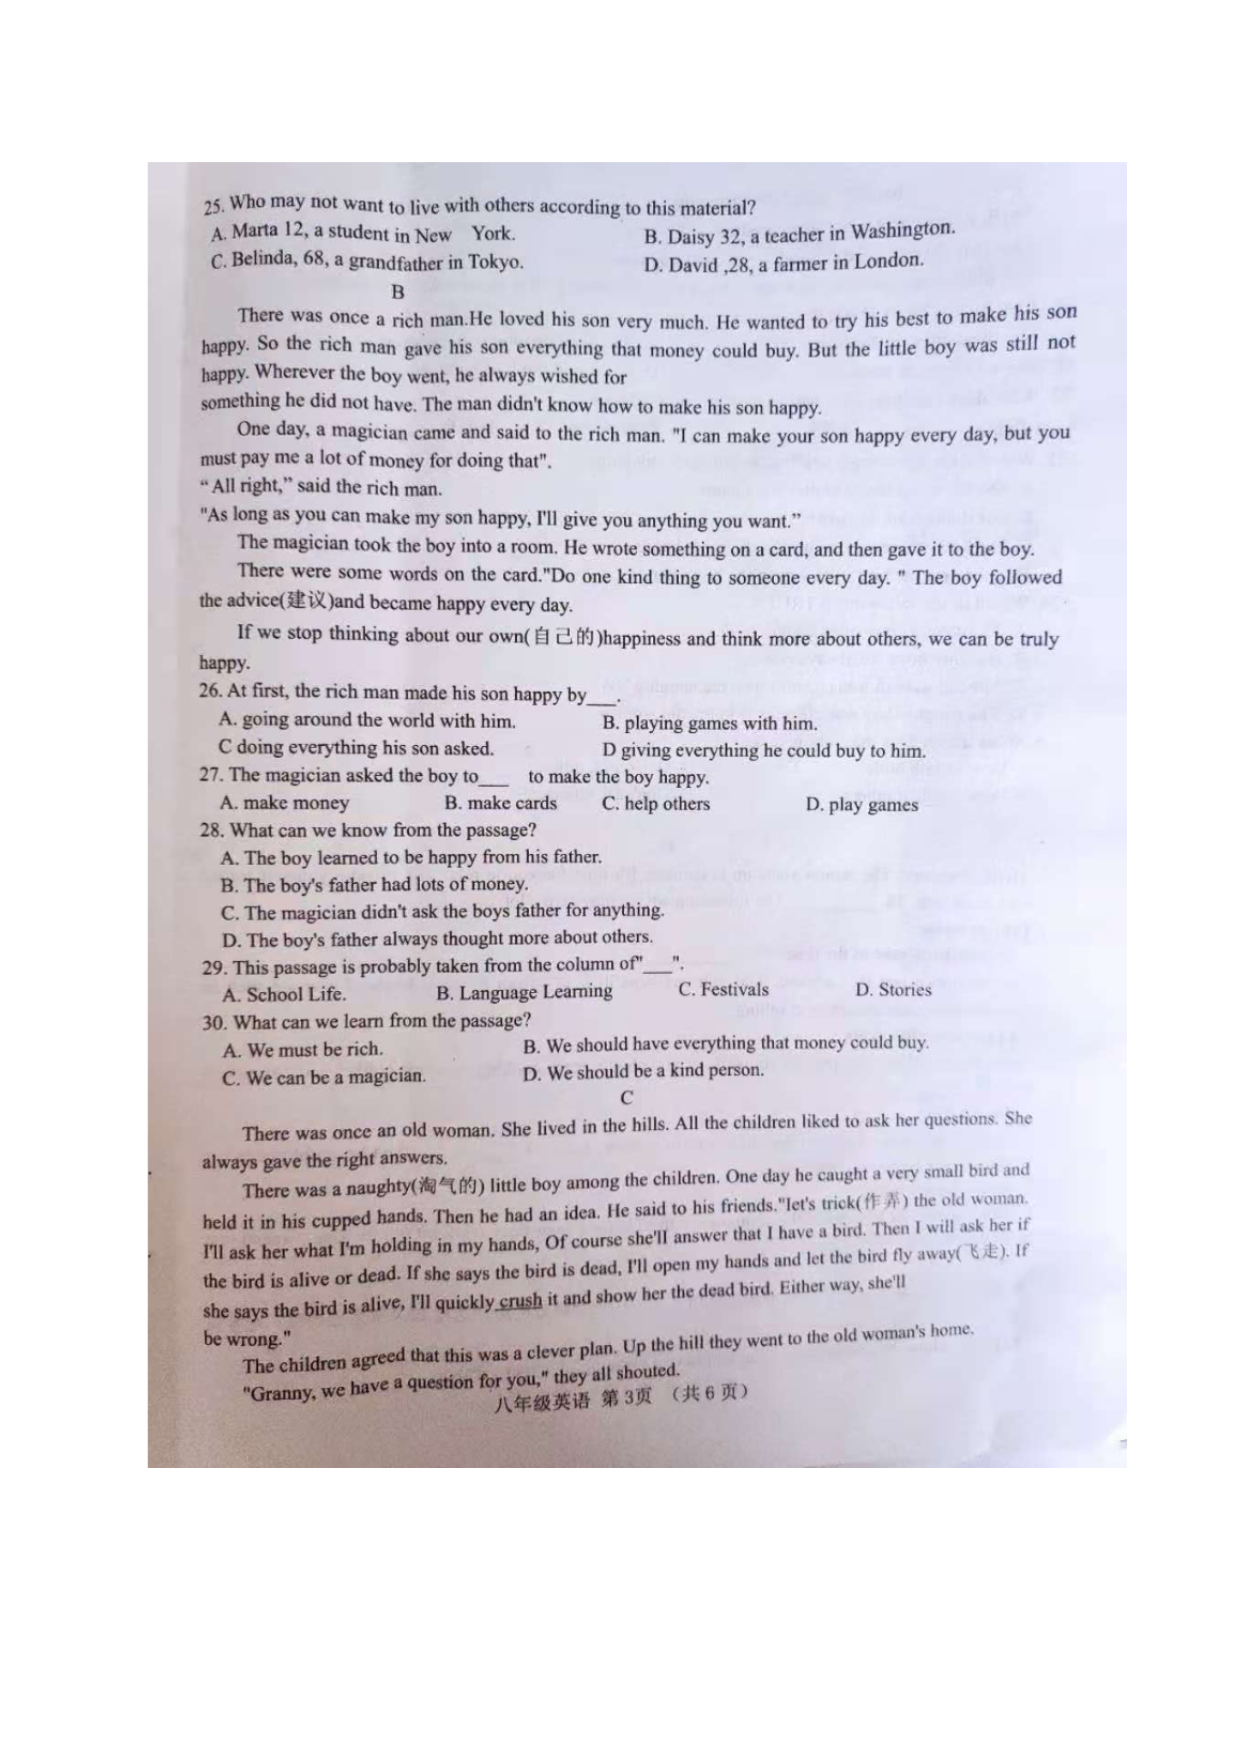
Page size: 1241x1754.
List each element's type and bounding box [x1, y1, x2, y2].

picture [149, 163, 1127, 1466]
